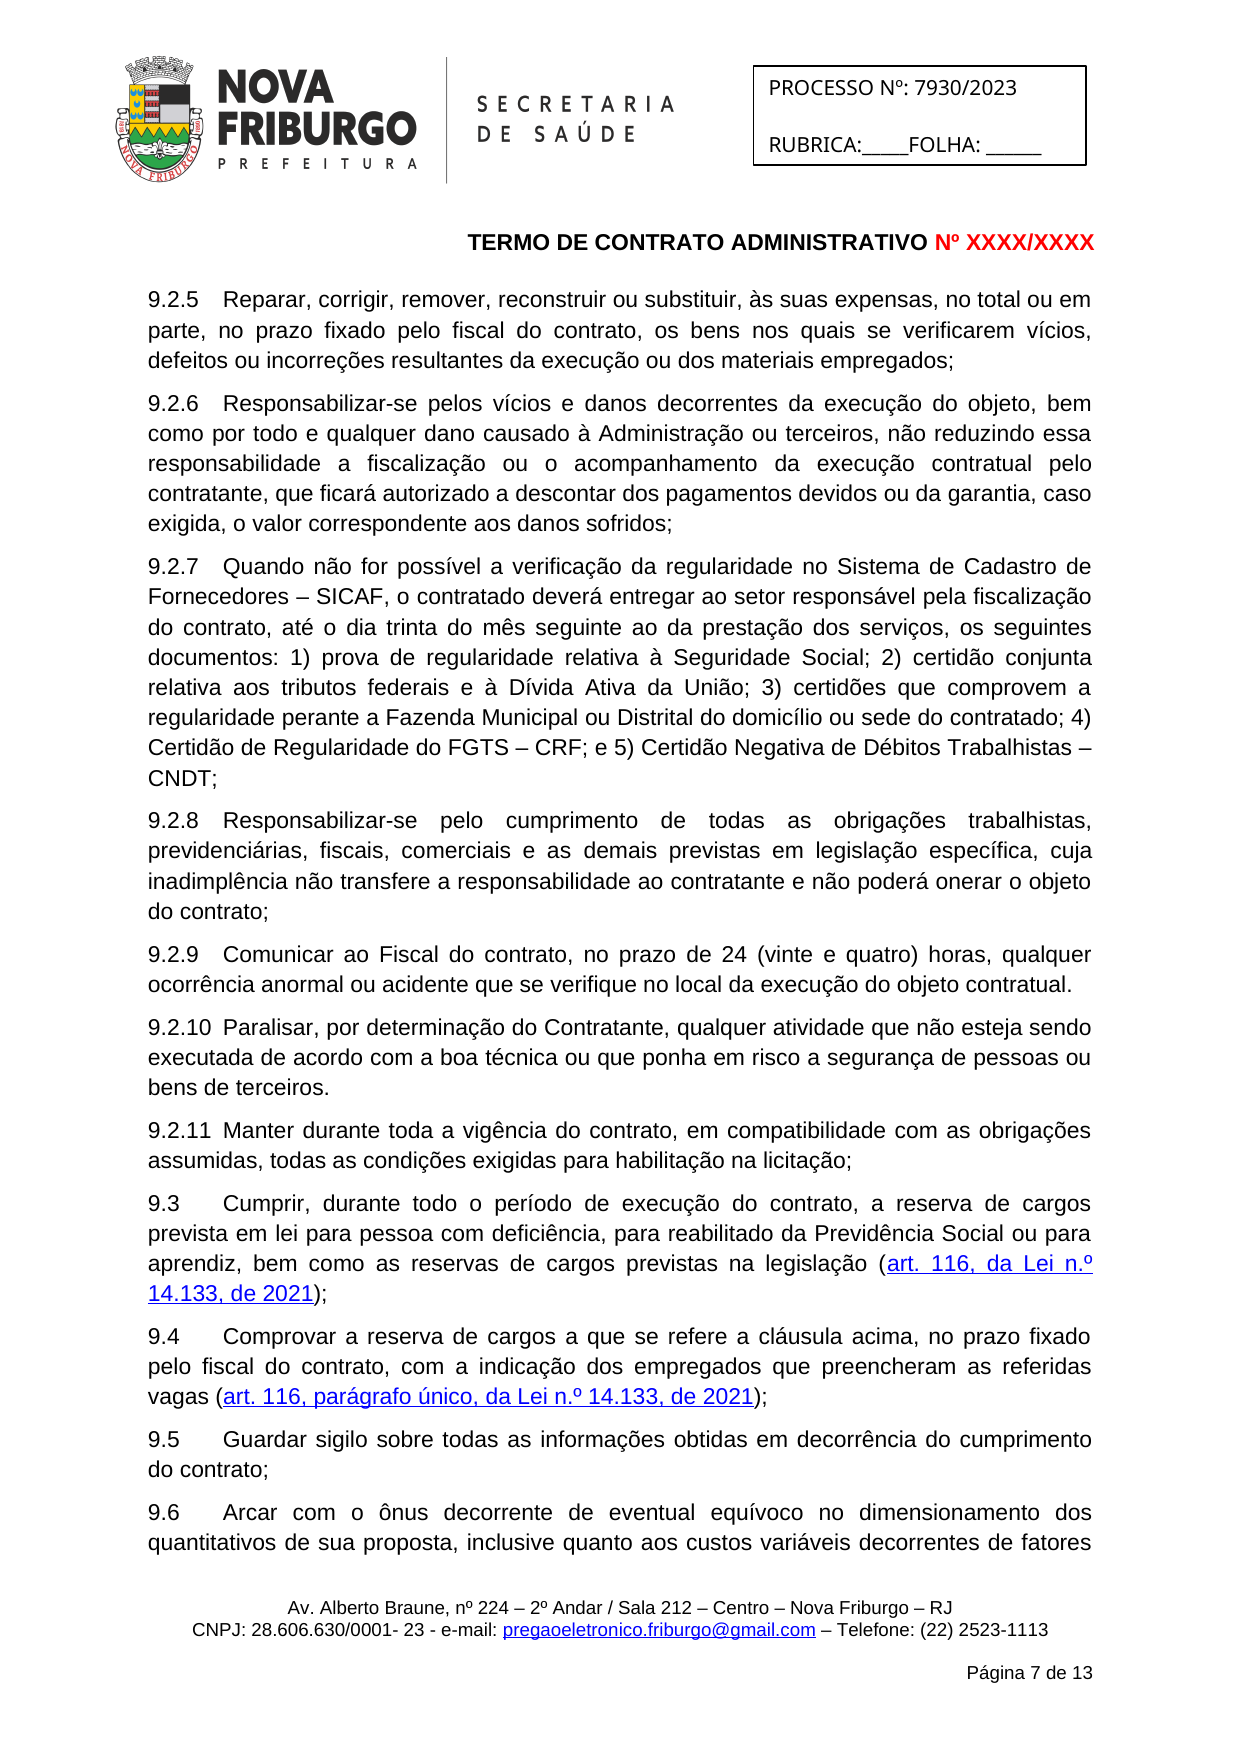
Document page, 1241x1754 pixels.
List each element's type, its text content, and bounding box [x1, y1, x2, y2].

list Paralisar, por determinação do Contratante, qualquer atividade que não esteja sendo executada de acordo com a boa técnica ou que ponha em risco a segurança de pessoas ou bens de terceiros. [148, 1013, 1092, 1100]
list Manter durante toda a vigência do contrato, em compatibilidade com as obrigações assumidas, todas as condições exigidas para habilitação na licitação; [148, 1117, 1092, 1173]
list Guardar sigilo sobre todas as informações obtidas em decorrência do cumprimento do contrato; [148, 1426, 1092, 1482]
picture [103, 44, 690, 198]
list Responsabilizar-se pelos vícios e danos decorrentes da execução do objeto, bem como por todo e qualquer dano causado à Administração ou terceiros, não reduzindo essa responsabilidade a fiscalização ou o acompanhamento da execução contratual pelo contratante, que ficará autorizado a descontar dos pagamentos devidos ou da garantia, caso exigida, o valor correspondente aos danos sofridos; [148, 389, 1092, 537]
list Responsabilizar-se pelo cumprimento de todas as obrigações trabalhistas, previdenciárias, fiscais, comerciais e as demais previstas em legislação específica, cuja inadimplência não transfere a responsabilidade ao contratante e não poderá onerar o objeto do contrato; [148, 807, 1092, 924]
list Reparar, corrigir, remover, reconstruir ou substituir, às suas expensas, no total ou em parte, no prazo fixado pelo fiscal do contrato, os bens nos quais se verificarem vícios, defeitos ou incorreções resultantes da execução ou dos materiais empregados; [148, 286, 1092, 373]
list Quando não for possível a verificação da regularidade no Sistema de Cadastro de Fornecedores – SICAF, o contratado deverá entregar ao setor responsável pela fiscalização do contrato, até o dia trinta do mês seguinte ao da prestação dos serviços, os seguintes documentos: 1) prova de regularidade relativa à Seguridade Social; 2) certidão conjunta relativa aos tributos federais e à Dívida Ativa da União; 3) certidões que comprovem a regularidade perante a Fazenda Municipal ou Distrital do domicílio ou sede do contratado; 4) Certidão de Regularidade do FGTS – CRF; e 5) Certidão Negativa de Débitos Trabalhistas – CNDT; [148, 553, 1092, 791]
list Comunicar ao Fiscal do contrato, no prazo de 24 (vinte e quatro) horas, qualquer ocorrência anormal ou acidente que se verifique no local da execução do objeto contratual. [148, 941, 1092, 997]
list Cumprir, durante todo o período de execução do contrato, a reserva de cargos prevista em lei para pessoa com deficiência, para reabilitado da Previdência Social ou para aprendiz, bem como as reservas de cargos previstas na legislação (art. 116, da Lei n.º 14.133, de 2021); [148, 1189, 1092, 1306]
list Comprovar a reserva de cargos a que se refere a cláusula acima, no prazo fixado pelo fiscal do contrato, com a indicação dos empregados que preencheram as referidas vagas (art. 116, parágrafo único, da Lei n.º 14.133, de 2021); [148, 1323, 1092, 1409]
